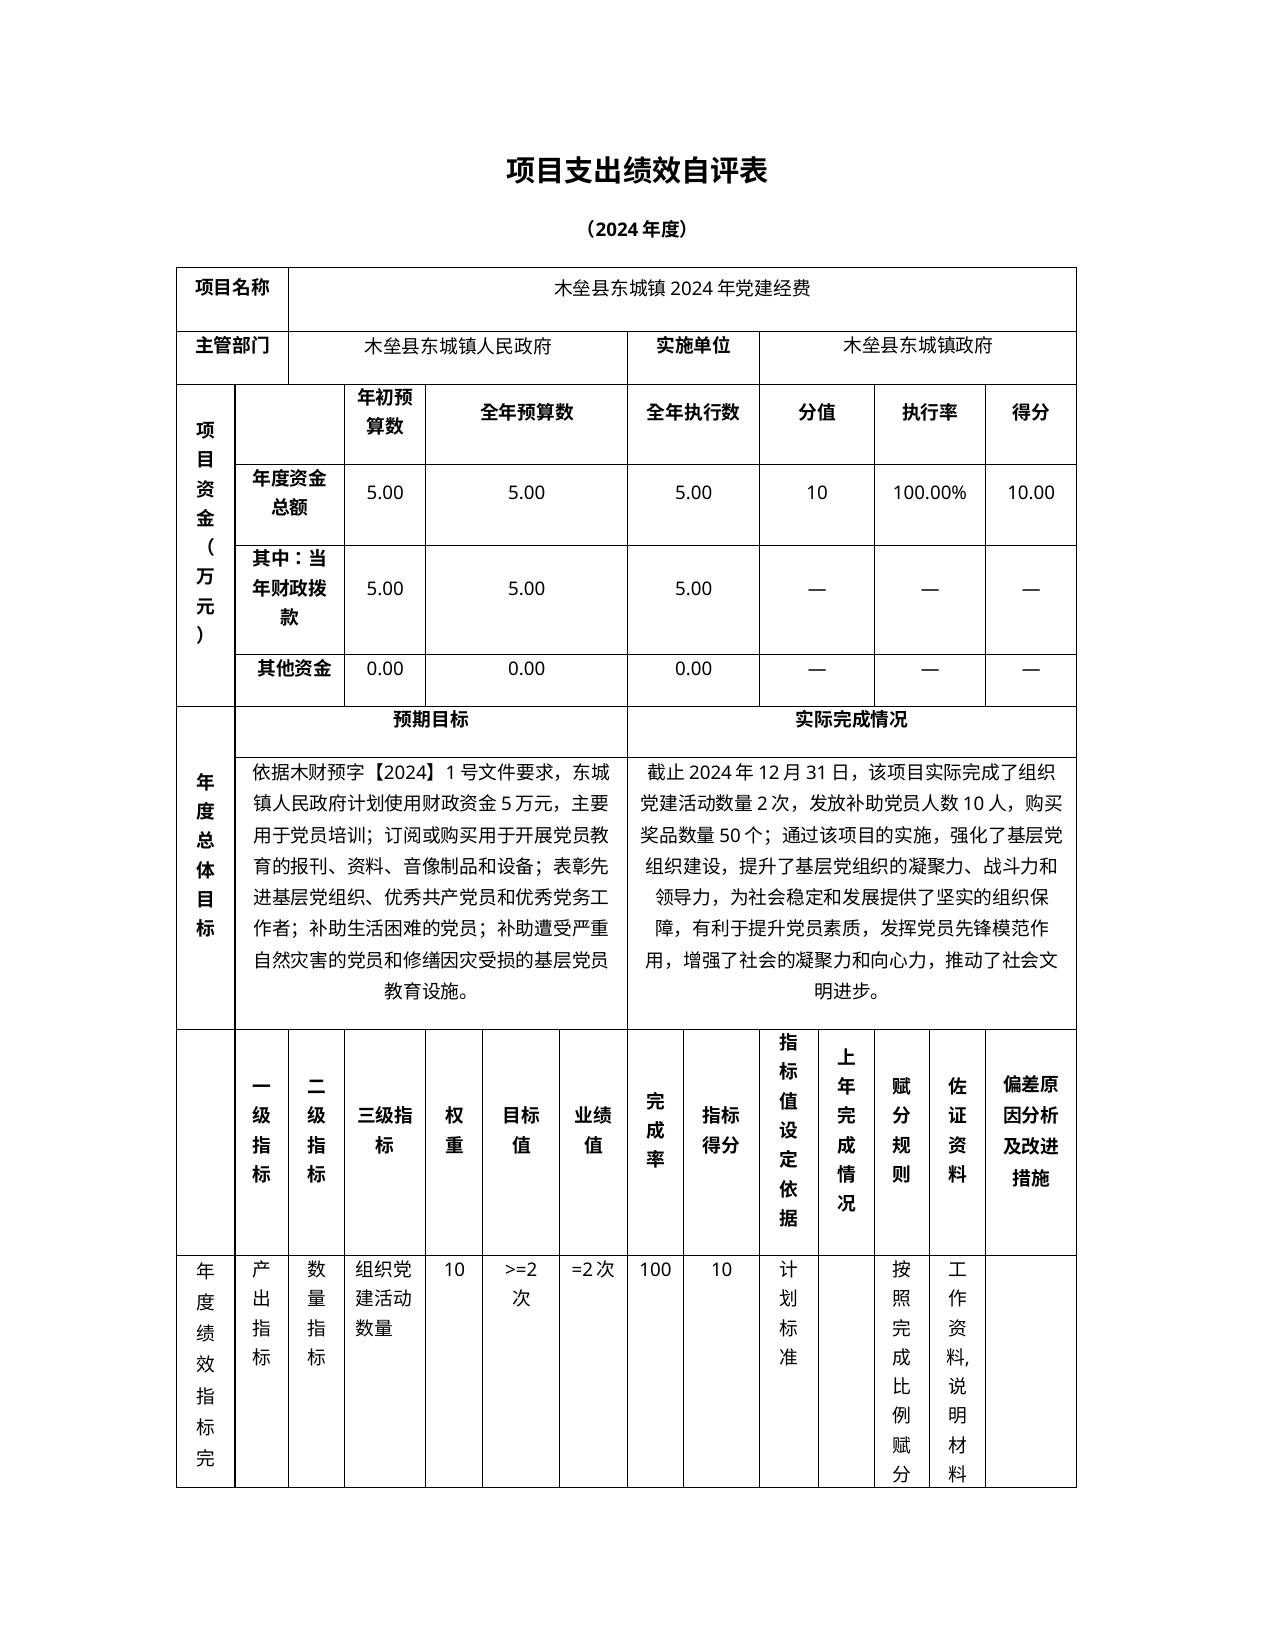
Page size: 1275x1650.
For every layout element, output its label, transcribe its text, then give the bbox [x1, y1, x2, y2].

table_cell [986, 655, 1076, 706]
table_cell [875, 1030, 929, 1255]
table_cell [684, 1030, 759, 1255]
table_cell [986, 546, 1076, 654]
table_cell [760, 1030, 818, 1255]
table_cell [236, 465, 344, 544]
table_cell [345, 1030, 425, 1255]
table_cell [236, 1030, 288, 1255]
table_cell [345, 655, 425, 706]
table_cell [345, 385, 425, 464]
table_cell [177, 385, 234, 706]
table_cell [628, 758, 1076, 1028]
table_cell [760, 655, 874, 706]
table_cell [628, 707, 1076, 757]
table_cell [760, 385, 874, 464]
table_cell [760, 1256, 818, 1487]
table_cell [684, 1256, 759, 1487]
text 项目支出绩效自评表 [187, 150, 1087, 190]
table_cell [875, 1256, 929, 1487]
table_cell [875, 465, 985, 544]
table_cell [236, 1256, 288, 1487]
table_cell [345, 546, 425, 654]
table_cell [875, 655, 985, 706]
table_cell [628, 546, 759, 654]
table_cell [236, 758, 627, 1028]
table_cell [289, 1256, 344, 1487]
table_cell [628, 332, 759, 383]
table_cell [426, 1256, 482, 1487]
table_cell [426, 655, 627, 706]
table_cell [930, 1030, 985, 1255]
text （2024年度） [187, 216, 1087, 242]
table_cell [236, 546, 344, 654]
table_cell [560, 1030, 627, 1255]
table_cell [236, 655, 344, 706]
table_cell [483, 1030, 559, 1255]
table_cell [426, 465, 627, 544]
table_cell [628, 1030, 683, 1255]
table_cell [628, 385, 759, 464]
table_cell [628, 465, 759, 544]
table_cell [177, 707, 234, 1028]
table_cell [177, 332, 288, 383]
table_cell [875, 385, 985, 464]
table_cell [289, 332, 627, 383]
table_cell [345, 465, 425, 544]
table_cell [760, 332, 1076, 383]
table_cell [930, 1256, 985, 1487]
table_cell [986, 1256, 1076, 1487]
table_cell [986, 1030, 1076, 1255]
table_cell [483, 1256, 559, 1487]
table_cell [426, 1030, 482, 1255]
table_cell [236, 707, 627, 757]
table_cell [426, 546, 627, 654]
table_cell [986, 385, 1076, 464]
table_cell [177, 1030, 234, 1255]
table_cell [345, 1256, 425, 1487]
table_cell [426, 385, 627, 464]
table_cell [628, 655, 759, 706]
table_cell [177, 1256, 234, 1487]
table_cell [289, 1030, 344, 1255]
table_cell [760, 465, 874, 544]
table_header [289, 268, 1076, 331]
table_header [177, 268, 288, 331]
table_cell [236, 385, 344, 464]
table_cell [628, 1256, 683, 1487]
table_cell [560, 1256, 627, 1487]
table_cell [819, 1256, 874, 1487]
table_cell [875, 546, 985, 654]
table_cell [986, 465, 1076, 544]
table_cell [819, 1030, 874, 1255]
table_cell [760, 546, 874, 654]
